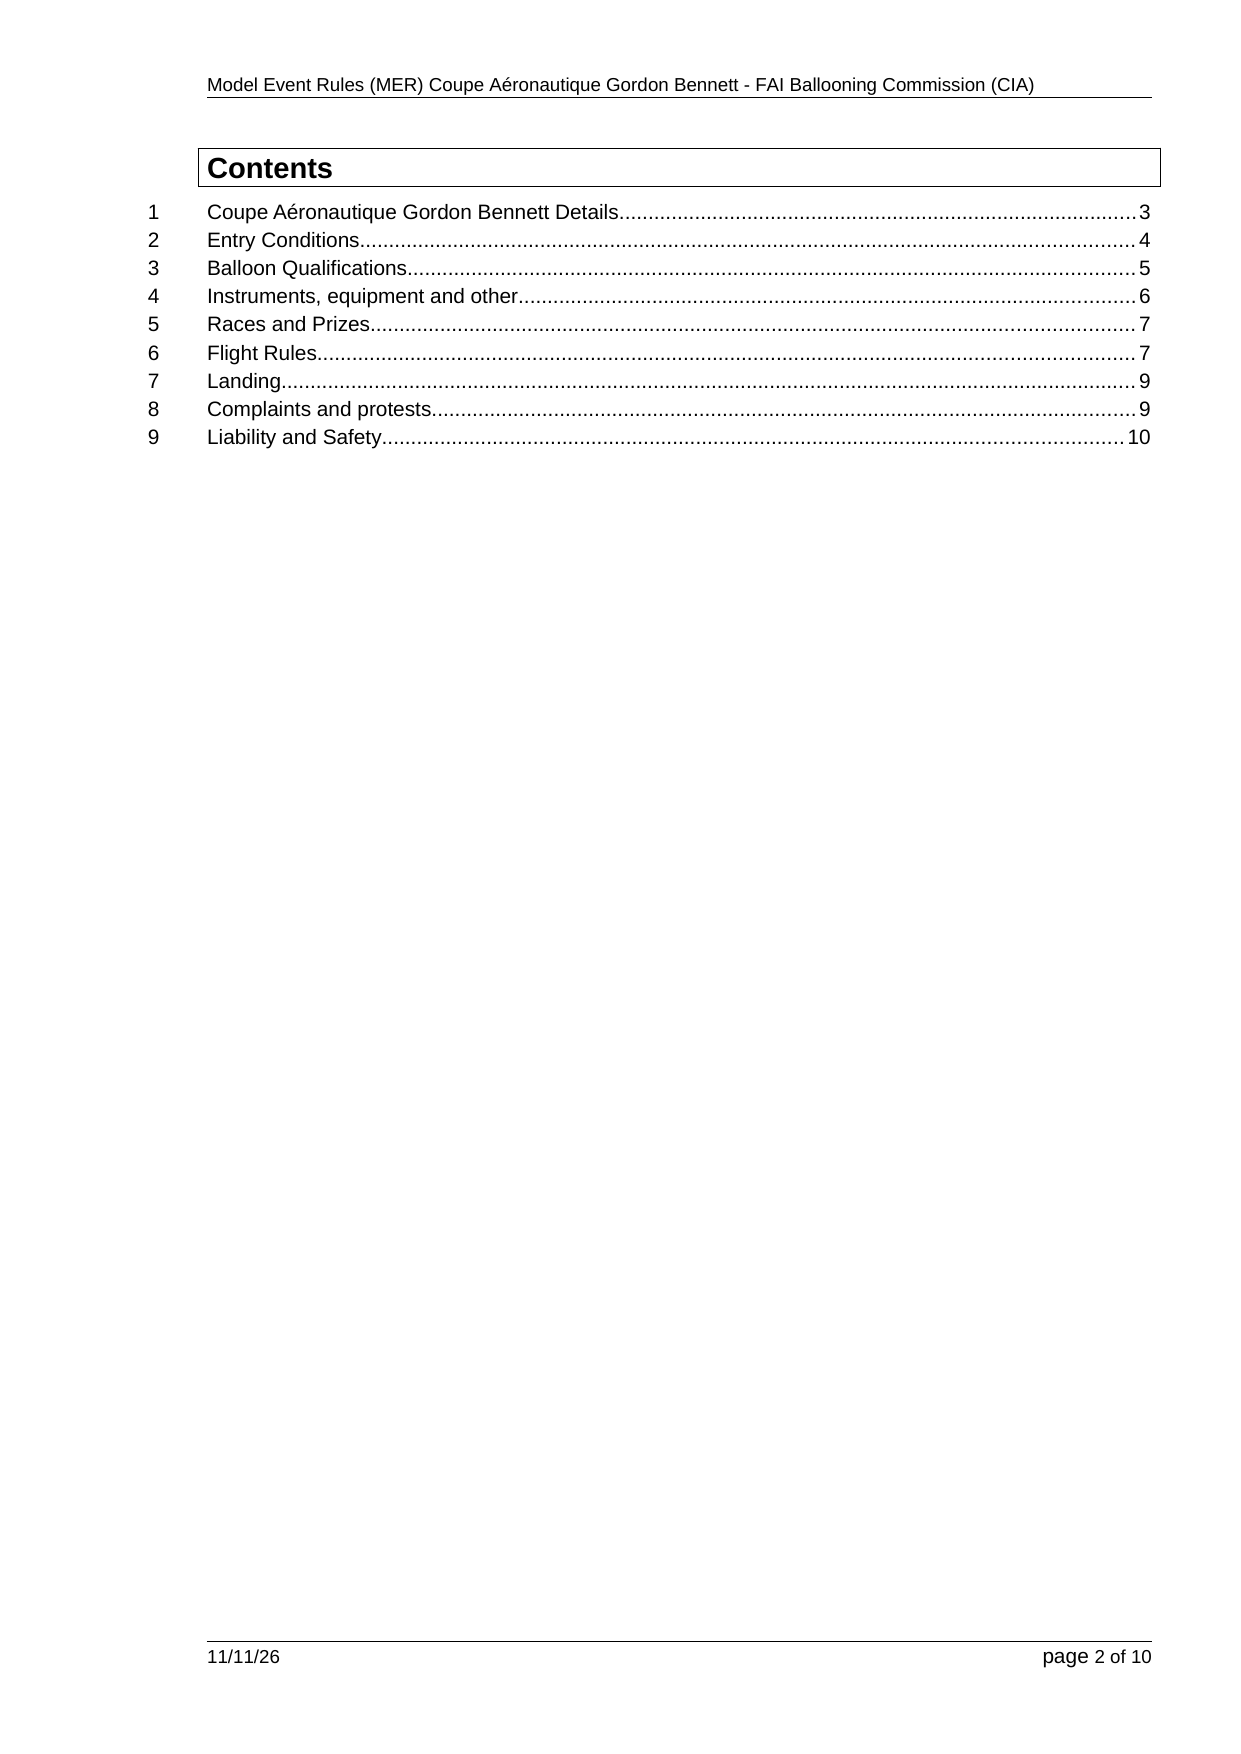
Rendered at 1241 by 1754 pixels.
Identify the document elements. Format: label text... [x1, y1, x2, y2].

text 1 Coupe Aéronautique Gordon Bennett Details 3 [148, 200, 1152, 224]
text 4 Instruments, equipment and other 6 [148, 284, 1152, 308]
text 6 Flight Rules 7 [148, 340, 1152, 364]
text Contents [199, 149, 1160, 186]
text 2 Entry Conditions 4 [148, 228, 1152, 252]
text 7 Landing 9 [148, 368, 1152, 392]
text 3 Balloon Qualifications 5 [148, 256, 1152, 280]
text 5 Races and Prizes 7 [148, 312, 1152, 336]
text 9 Liability and Safety 10 [148, 425, 1152, 449]
text 8 Complaints and protests 9 [148, 397, 1152, 421]
